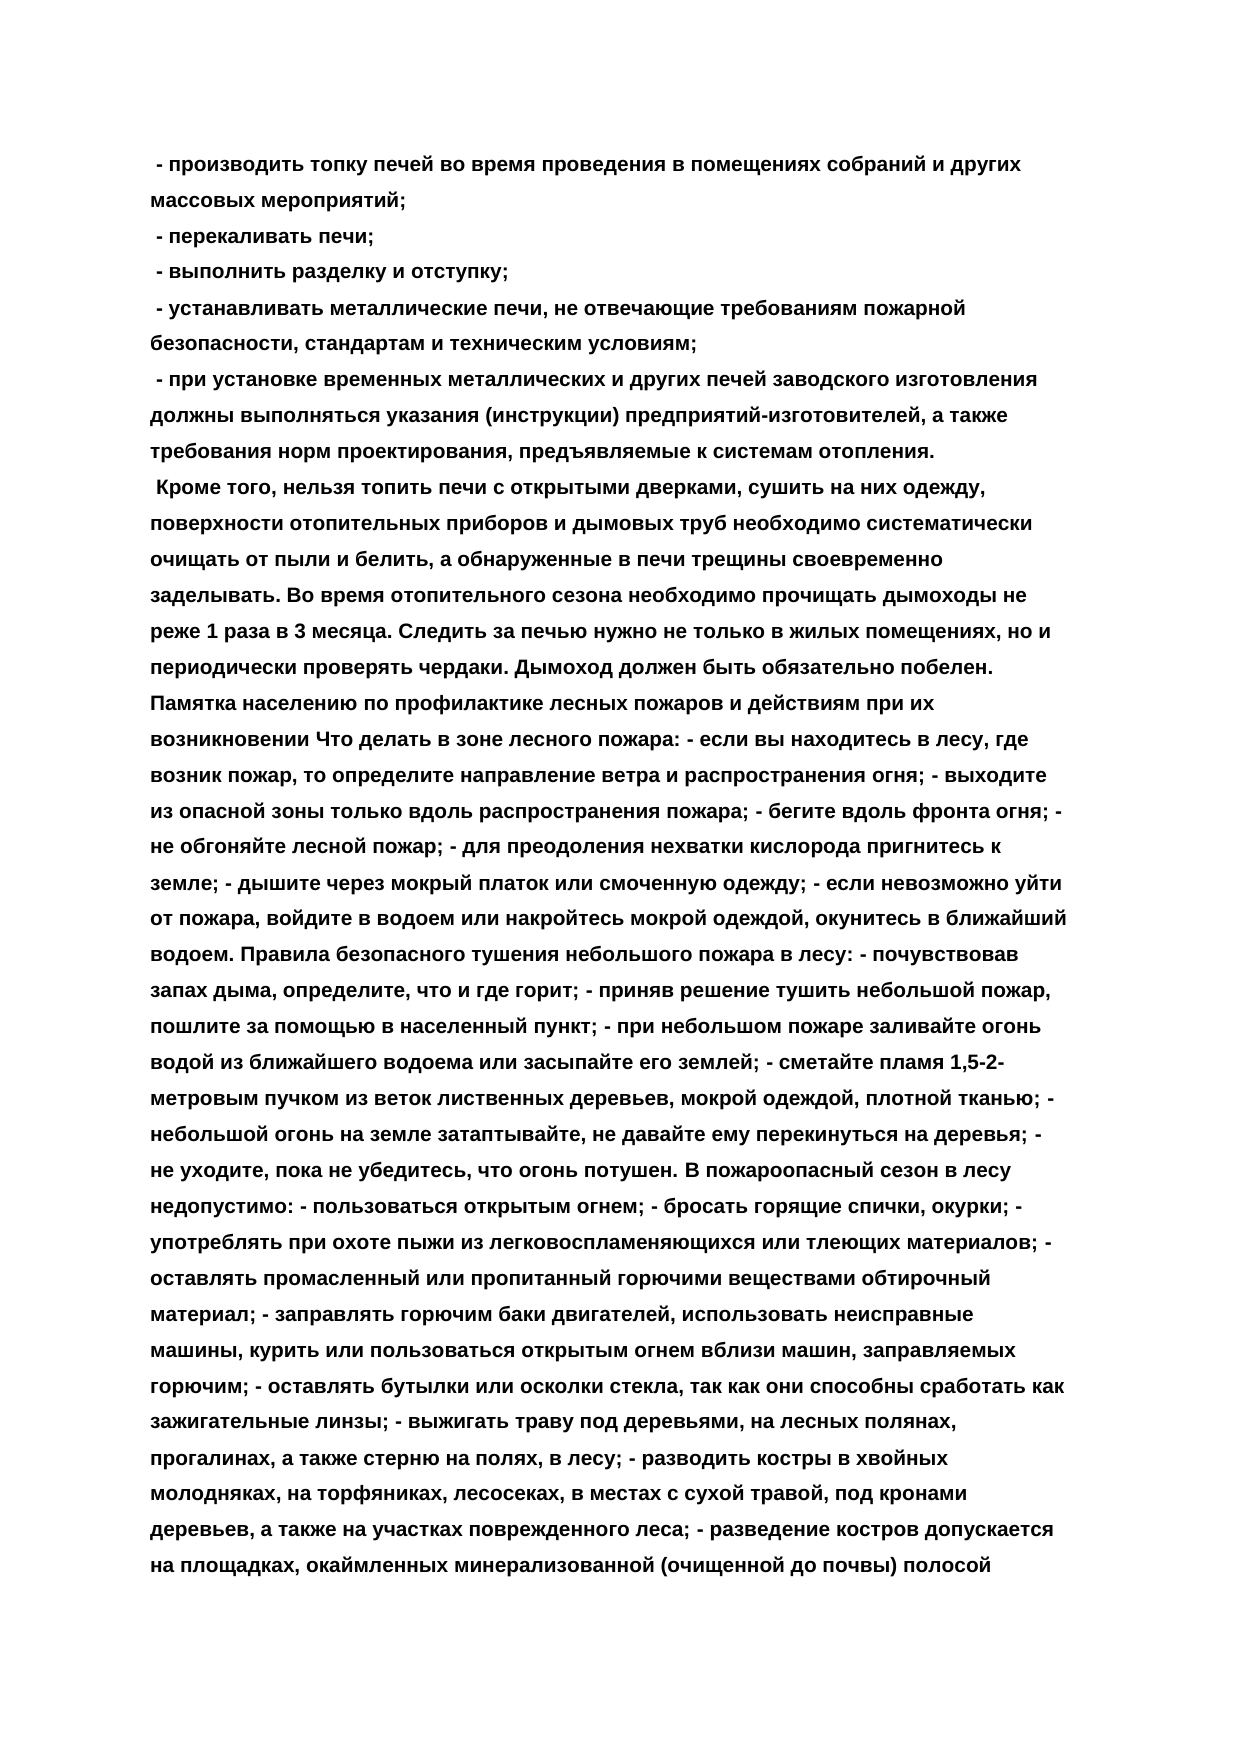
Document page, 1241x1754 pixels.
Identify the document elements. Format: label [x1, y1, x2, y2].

table_cell [140, 150, 1078, 1577]
